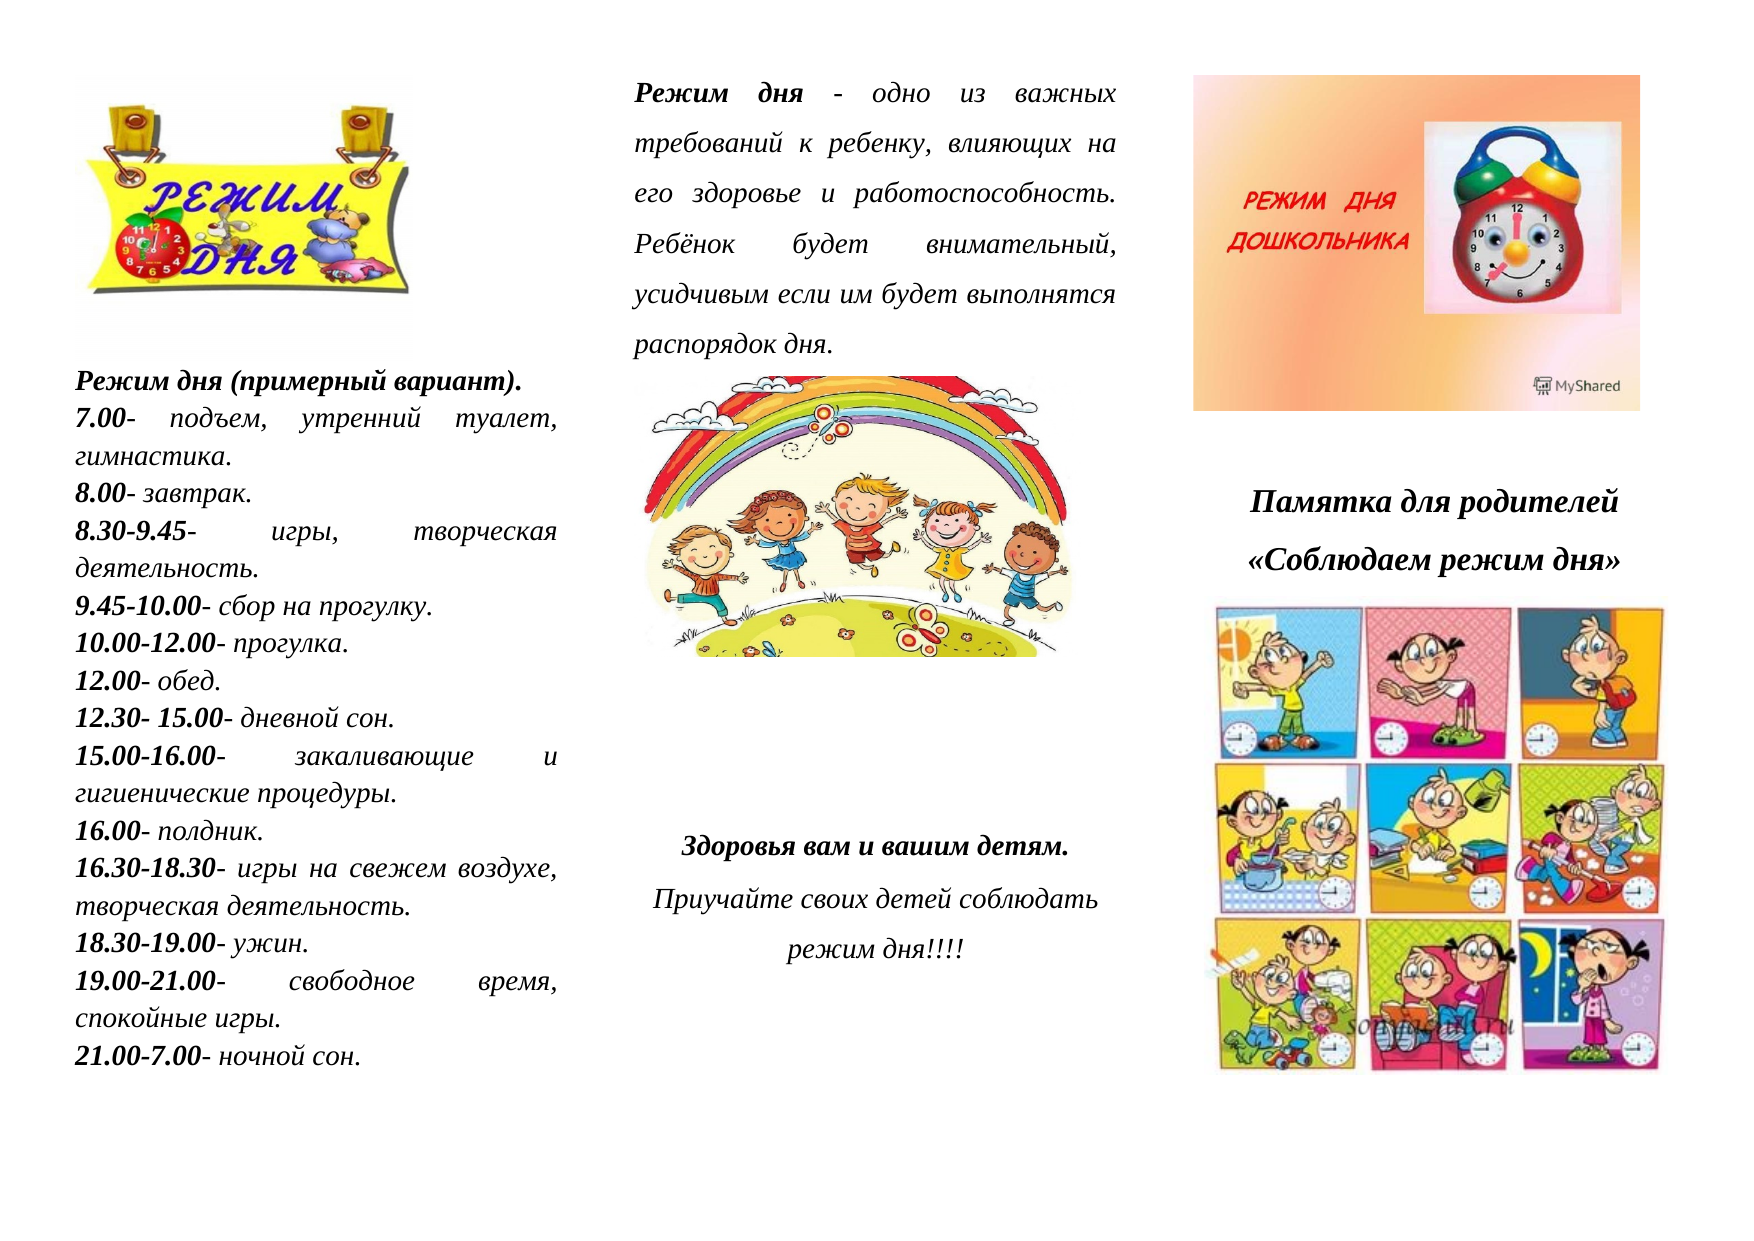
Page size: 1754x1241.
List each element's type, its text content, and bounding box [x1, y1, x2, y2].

text Режим дня - одно из важных требований к ребенку, влияющих на его здоровье и работоспособность. Ребёнок будет внимательный, усидчивым если им будет выполнятся распорядок дня. [634, 75, 1119, 360]
text 15.00-16.00- закаливающие и гигиенические процедуры. [75, 734, 560, 809]
picture [634, 376, 1082, 657]
text 19.00-21.00- свободное время, спокойные игры. [75, 959, 560, 1034]
text 7.00- подъем, утренний туалет, гимнастика. [75, 397, 560, 472]
picture [1193, 75, 1641, 411]
text 16.30-18.30- игры на свежем воздухе, творческая деятельность. [75, 847, 560, 922]
text «Соблюдаем режим дня» [1193, 539, 1679, 577]
text 9.45-10.00- сбор на прогулку. [75, 584, 560, 622]
text 8.00- завтрак. [75, 472, 560, 509]
text Памятка для родителей [1193, 482, 1679, 520]
text 12.30- 15.00- дневной сон. [75, 697, 560, 734]
text 21.00-7.00- ночной сон. [75, 1034, 560, 1072]
text 8.30-9.45- игры, творческая деятельность. [75, 509, 560, 584]
picture [1203, 596, 1669, 1075]
picture [75, 75, 414, 363]
text Режим дня (примерный вариант). [75, 363, 560, 397]
text 10.00-12.00- прогулка. [75, 622, 560, 659]
text 18.30-19.00- ужин. [75, 922, 560, 959]
text Здоровья вам и вашим детям. [634, 828, 1119, 862]
text 16.00- полдник. [75, 809, 560, 847]
text 12.00- обед. [75, 659, 560, 697]
text Приучайте своих детей соблюдать режим дня!!!! [634, 881, 1119, 965]
